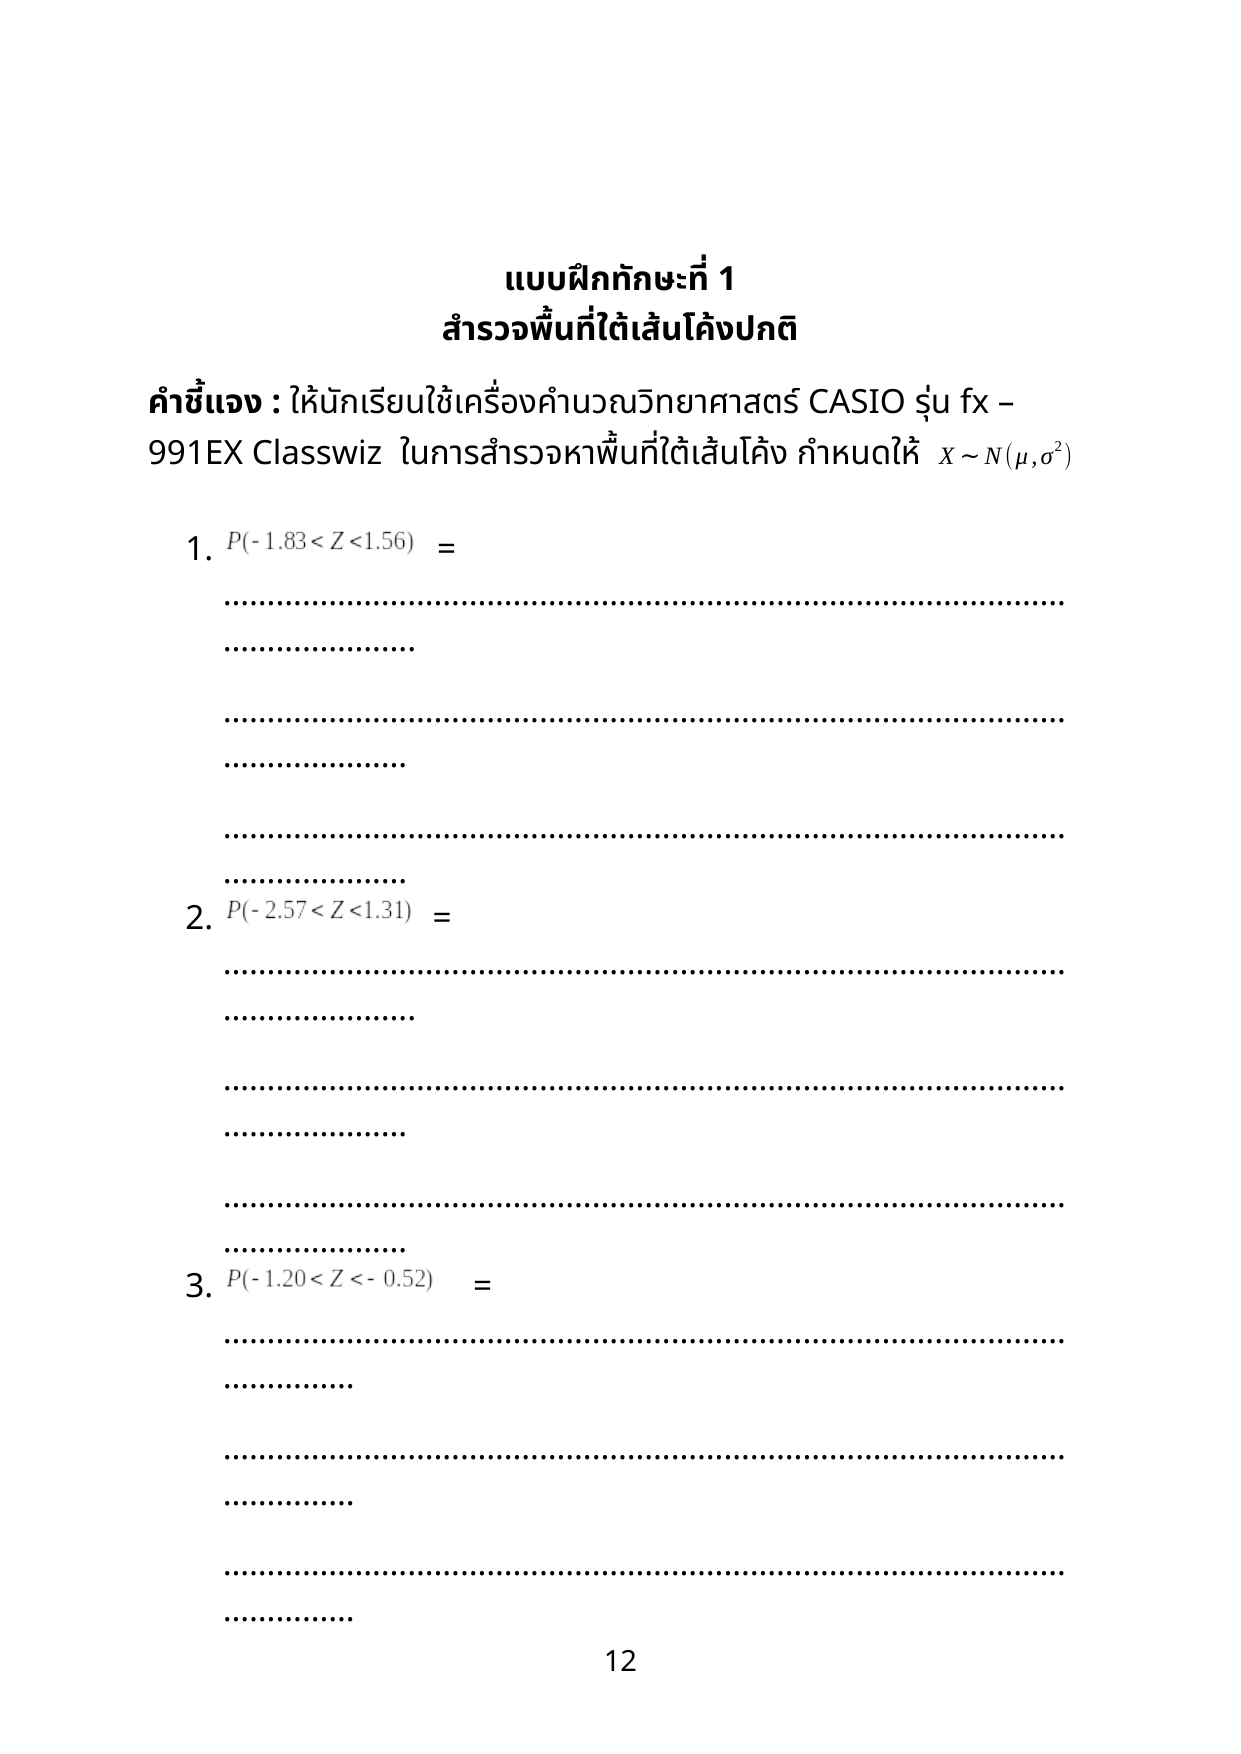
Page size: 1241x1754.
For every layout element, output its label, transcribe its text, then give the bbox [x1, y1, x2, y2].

text แบบฝึกทักษะที่ 1 [148, 254, 1092, 305]
list = ………………………………………………………………………………………………………. [185, 525, 1092, 661]
list ……………………………………………………………………………………………………… [223, 1146, 1092, 1262]
list ……………………………………………………………………………………………………… [223, 777, 1092, 893]
list = ………………………………………………………………………………………………………. [185, 893, 1092, 1030]
list ……………………………………………………………………………………………………… [223, 1030, 1092, 1146]
list ………………………………………………………………………………………………… [223, 1515, 1092, 1631]
text คำชี้แจง : ให้นักเรียนใช้เครื่องคำนวณวิทยาศาสตร์ CASIO รุ่น fx – 991EX Classwiz ในการสำรวจหาพื้นที่ใต้เส้นโค้ง กำหนดให้ [148, 378, 1092, 479]
list ……………………………………………………………………………………………………… [223, 661, 1092, 777]
list = ………………………………………………………………………………………………… [185, 1262, 1092, 1398]
list ………………………………………………………………………………………………… [223, 1398, 1092, 1515]
text สำรวจพื้นที่ใต้เส้นโค้งปกติ [148, 305, 1092, 355]
